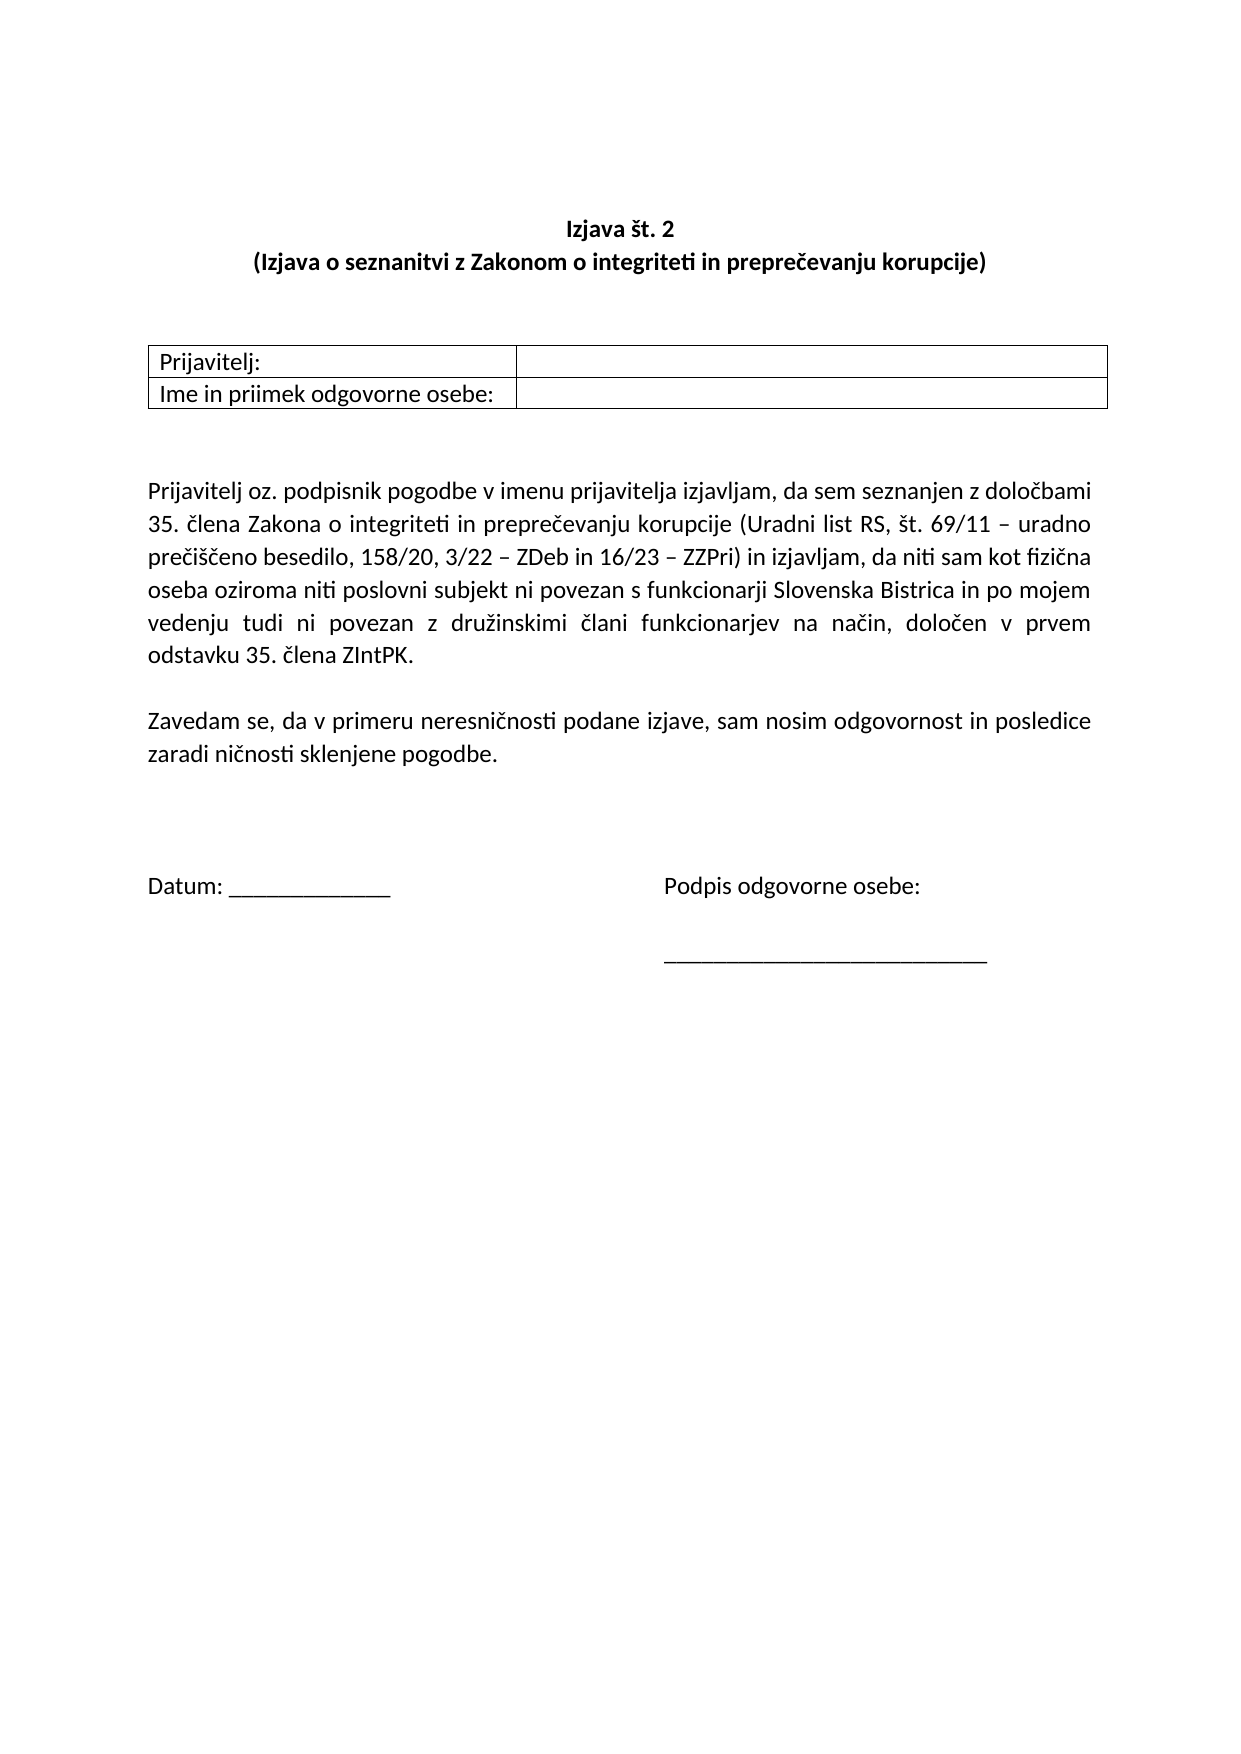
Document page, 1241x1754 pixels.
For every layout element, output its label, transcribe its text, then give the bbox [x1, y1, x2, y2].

table_header [517, 346, 1107, 377]
text (Izjava o seznanitvi z Zakonom o integriteti in preprečevanju korupcije) [148, 246, 1093, 277]
text Prijavitelj oz. podpisnik pogodbe v imenu prijavitelja izjavljam, da sem seznanjen z določbami 35. člena Zakona o integriteti in preprečevanju korupcije (Uradni list RS, št. 69/11 – uradno prečiščeno besedilo, 158/20, 3/22 – ZDeb in 16/23 – ZZPri) in izjavljam, da niti sam kot fizična oseba oziroma niti poslovni subjekt ni povezan s funkcionarji Slovenska Bistrica in po mojem vedenju tudi ni povezan z družinskimi člani funkcionarjev na način, določen v prvem odstavku 35. člena ZIntPK. [148, 475, 1093, 670]
table_cell Ime in priimek odgovorne osebe: [149, 378, 516, 408]
text __________________________ [590, 936, 1093, 966]
text Datum: _____________ Podpis odgovorne osebe: [148, 870, 1093, 901]
table_header Prijavitelj: [149, 346, 516, 377]
text Zavedam se, da v primeru neresničnosti podane izjave, sam nosim odgovornost in posledice zaradi ničnosti sklenjene pogodbe. [148, 706, 1093, 769]
text Izjava št. 2 [148, 213, 1093, 244]
table_cell [517, 378, 1107, 408]
